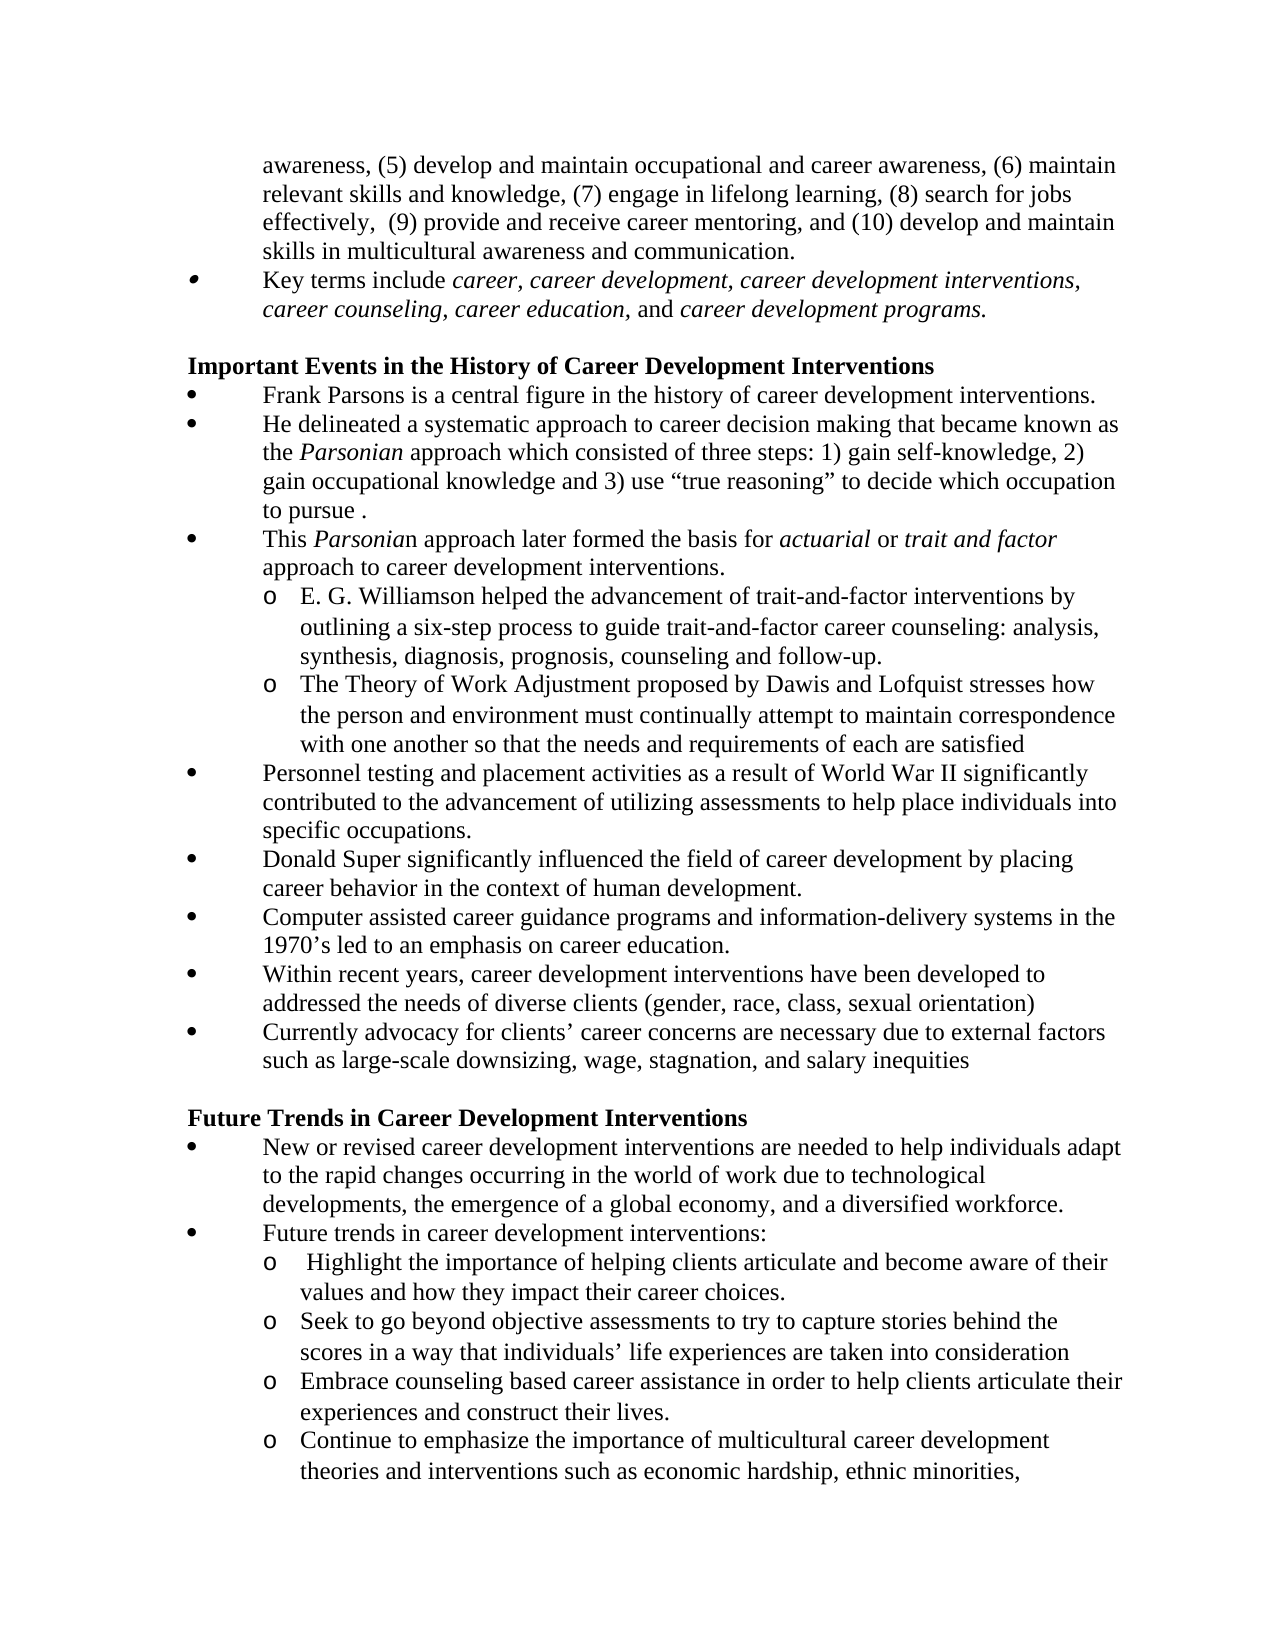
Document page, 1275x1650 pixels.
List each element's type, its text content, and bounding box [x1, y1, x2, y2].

list Computer assisted career guidance programs and information-delivery systems in the 1970’s led to an emphasis on career education. [187, 902, 1125, 959]
list The Theory of Work Adjustment proposed by Dawis and Lofquist stresses how the person and environment must continually attempt to maintain correspondence with one another so that the needs and requirements of each are satisfied [262, 669, 1125, 758]
list Seek to go beyond objective assessments to try to capture stories behind the scores in a way that individuals’ life experiences are taken into consideration [262, 1306, 1125, 1366]
text Important Events in the History of Career Development Interventions [187, 351, 1125, 380]
list Embrace counseling based career assistance in order to help clients articulate their experiences and construct their lives. [262, 1366, 1125, 1425]
text Future Trends in Career Development Interventions [187, 1103, 1125, 1132]
list This Parsonian approach later formed the basis for actuarial or trait and factor approach to career development interventions. [187, 524, 1125, 581]
list Highlight the importance of helping clients articulate and become aware of their values and how they impact their career choices. [262, 1247, 1125, 1306]
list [187, 150, 1125, 265]
list He delineated a systematic approach to career decision making that became known as the Parsonian approach which consisted of three steps: 1) gain self-knowledge, 2) gain occupational knowledge and 3) use “true reasoning” to decide which occupation to pursue . [187, 409, 1125, 524]
list Personnel testing and placement activities as a result of World War II significantly contributed to the advancement of utilizing assessments to help place individuals into specific occupations. [187, 758, 1125, 844]
list Donald Super significantly influenced the field of career development by placing career behavior in the context of human development. [187, 844, 1125, 902]
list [262, 1425, 1125, 1485]
list Key terms include career, career development, career development interventions, career counseling, career education, and career development programs. [187, 265, 1125, 322]
list New or revised career development interventions are needed to help individuals adapt to the rapid changes occurring in the world of work due to technological developments, the emergence of a global economy, and a diversified workforce. [187, 1132, 1125, 1218]
list Future trends in career development interventions: [187, 1218, 1125, 1247]
list E. G. Williamson helped the advancement of trait-and-factor interventions by outlining a six-step process to guide trait-and-factor career counseling: analysis, synthesis, diagnosis, prognosis, counseling and follow-up. [262, 581, 1125, 669]
list Frank Parsons is a central figure in the history of career development interventions. [187, 380, 1125, 409]
list Within recent years, career development interventions have been developed to addressed the needs of diverse clients (gender, race, class, sexual orientation) [187, 959, 1125, 1017]
list Currently advocacy for clients’ career concerns are necessary due to external factors such as large-scale downsizing, wage, stagnation, and salary inequities [187, 1017, 1125, 1074]
